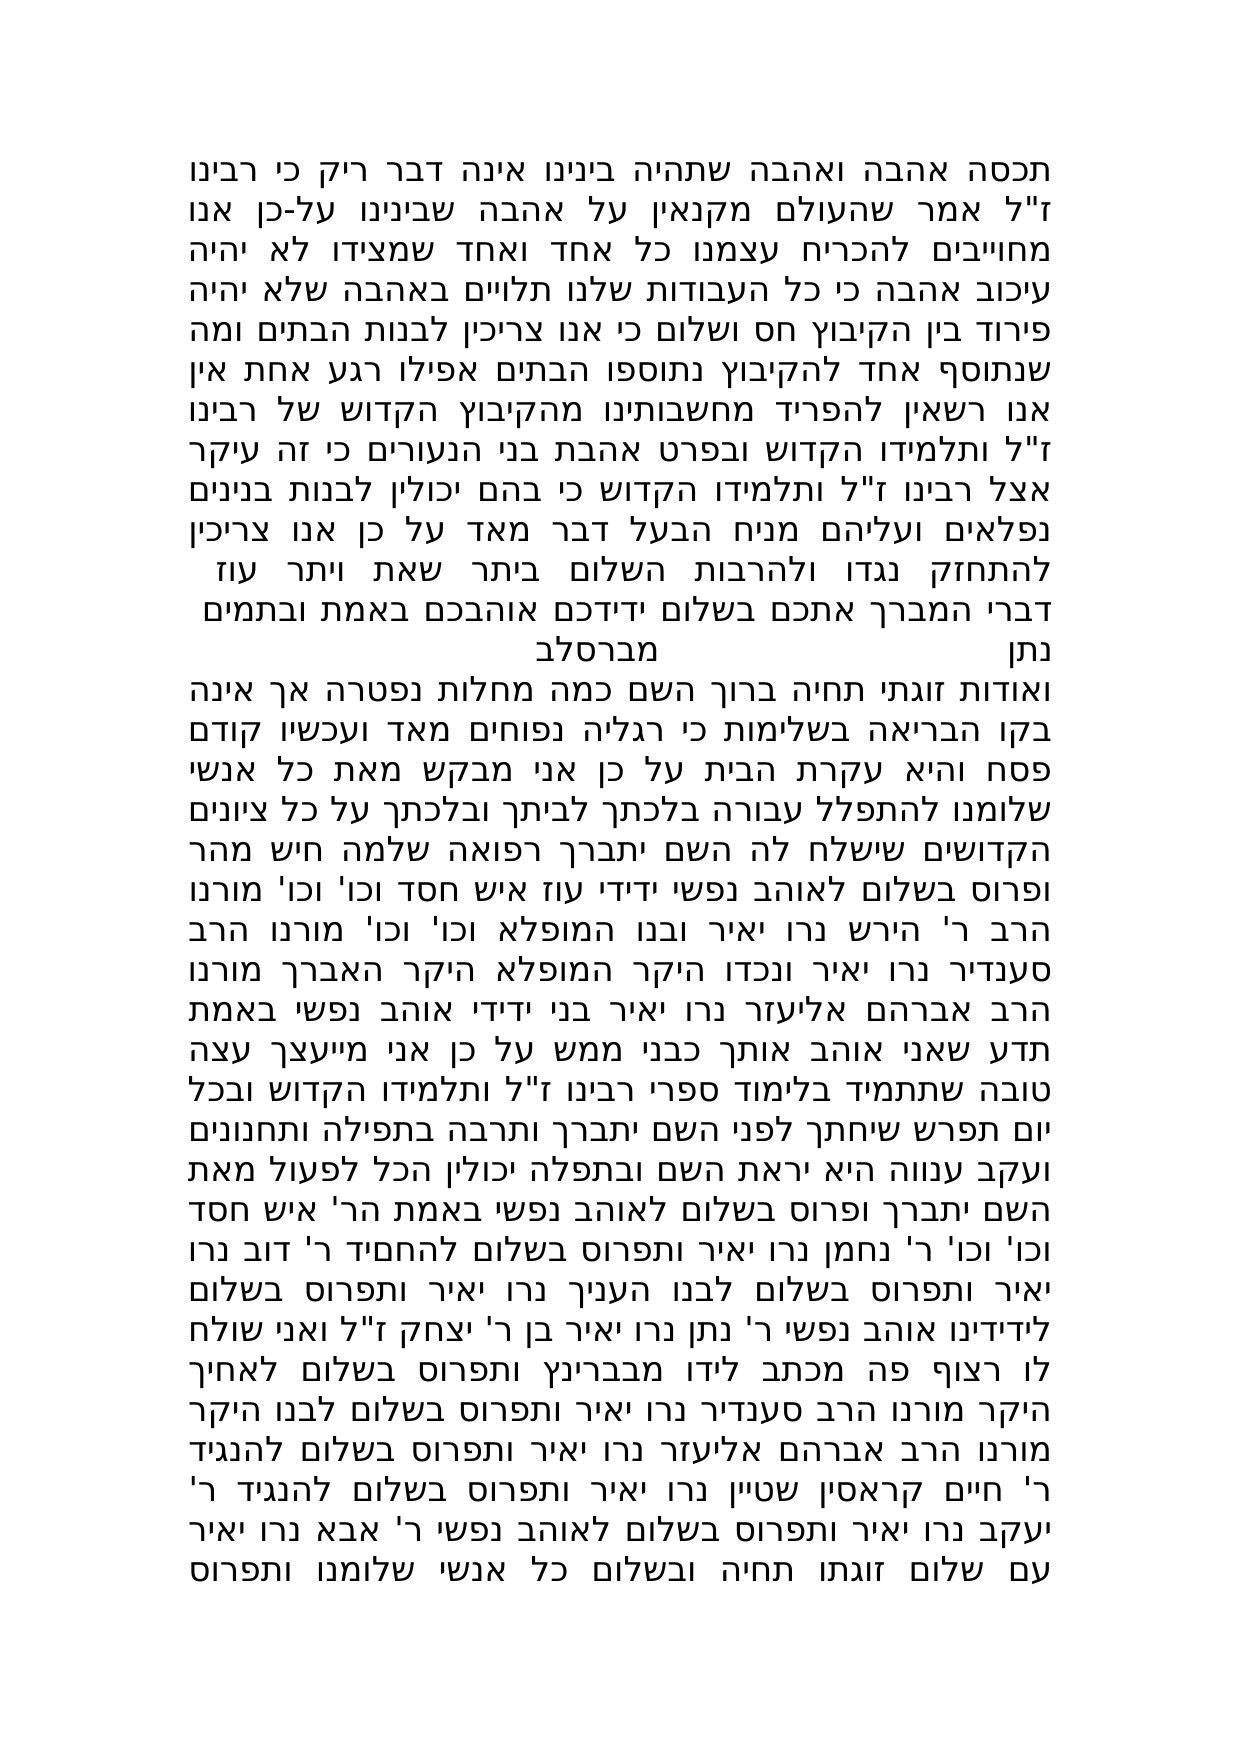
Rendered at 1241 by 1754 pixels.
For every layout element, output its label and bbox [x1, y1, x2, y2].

text [187, 150, 1053, 1590]
